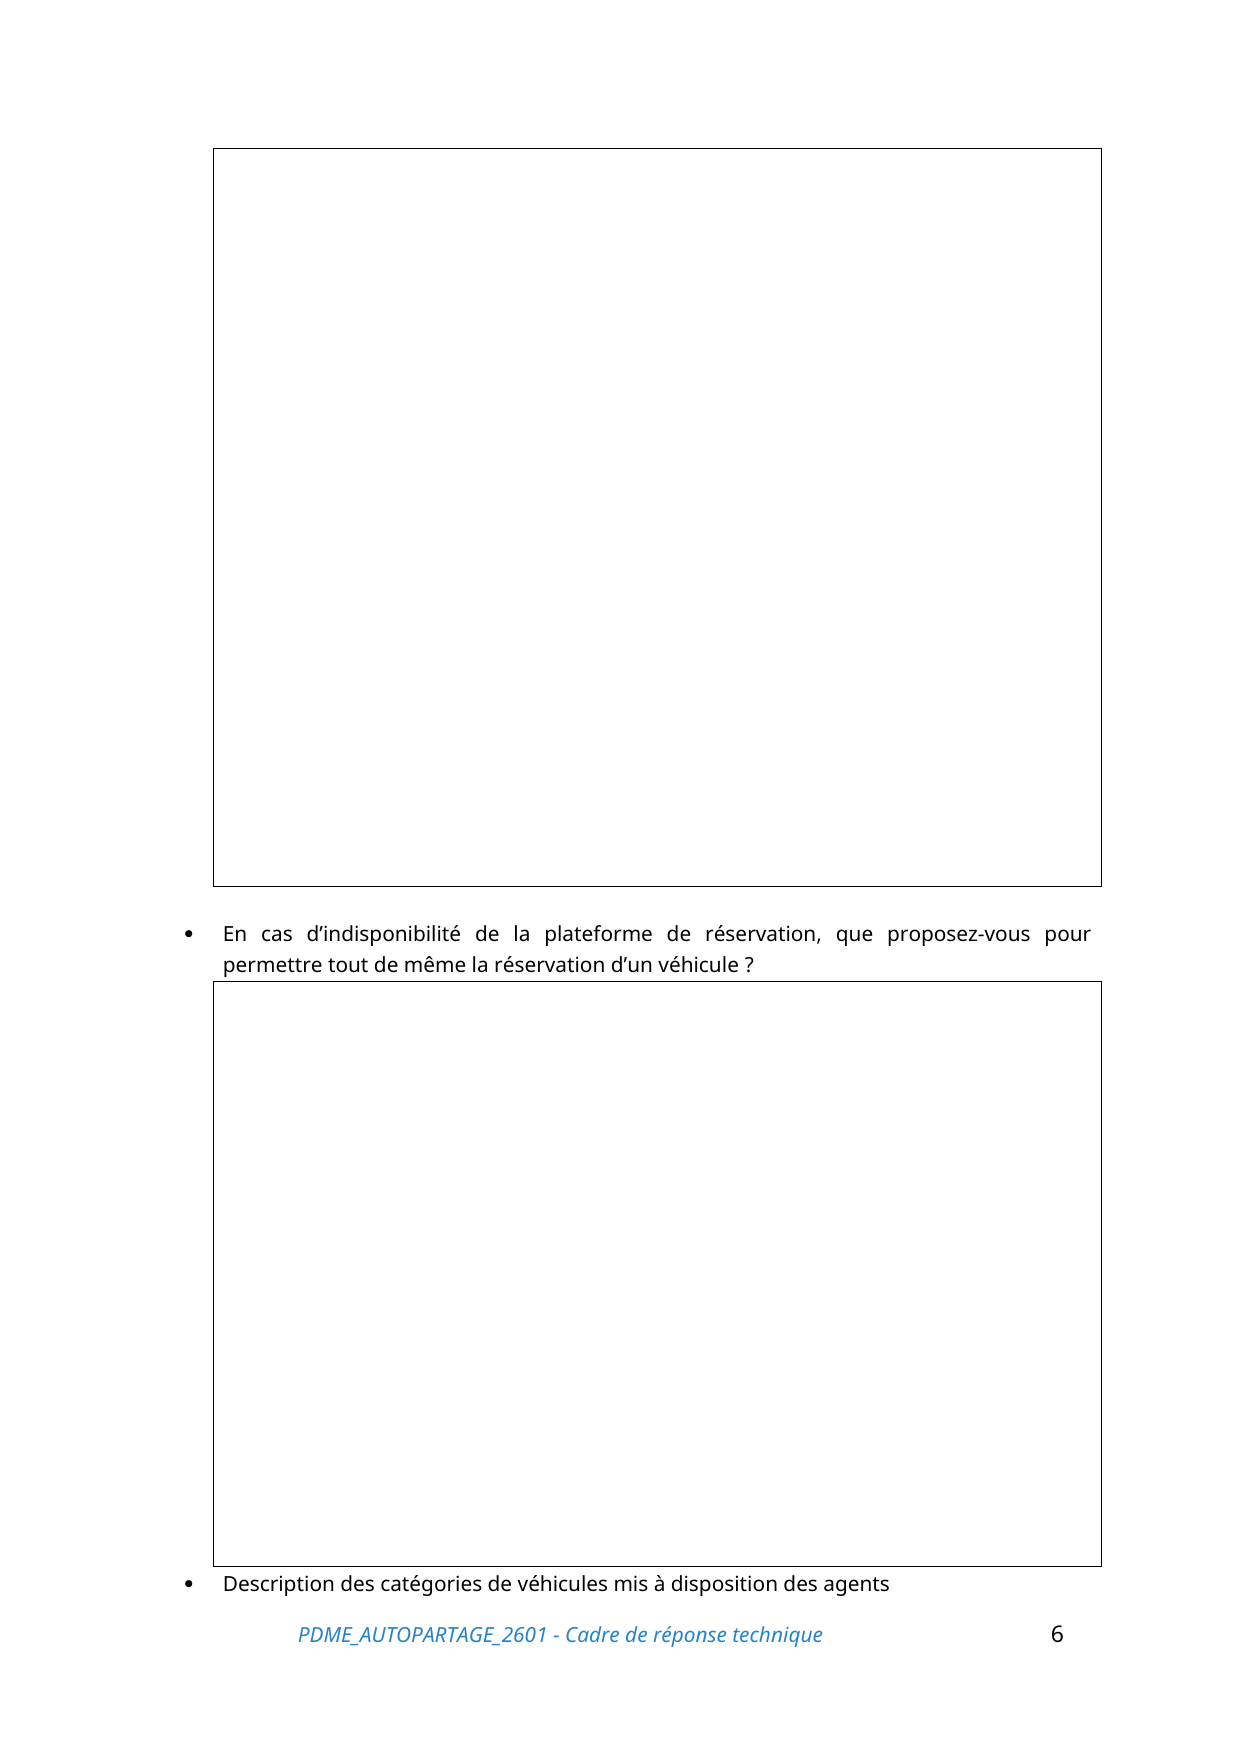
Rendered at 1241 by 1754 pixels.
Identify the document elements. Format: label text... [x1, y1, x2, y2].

list En cas d’indisponibilité de la plateforme de réservation, que proposez-vous pour permettre tout de même la réservation d’un véhicule ? [185, 919, 1093, 978]
list Description des catégories de véhicules mis à disposition des agents [185, 1569, 1093, 1597]
